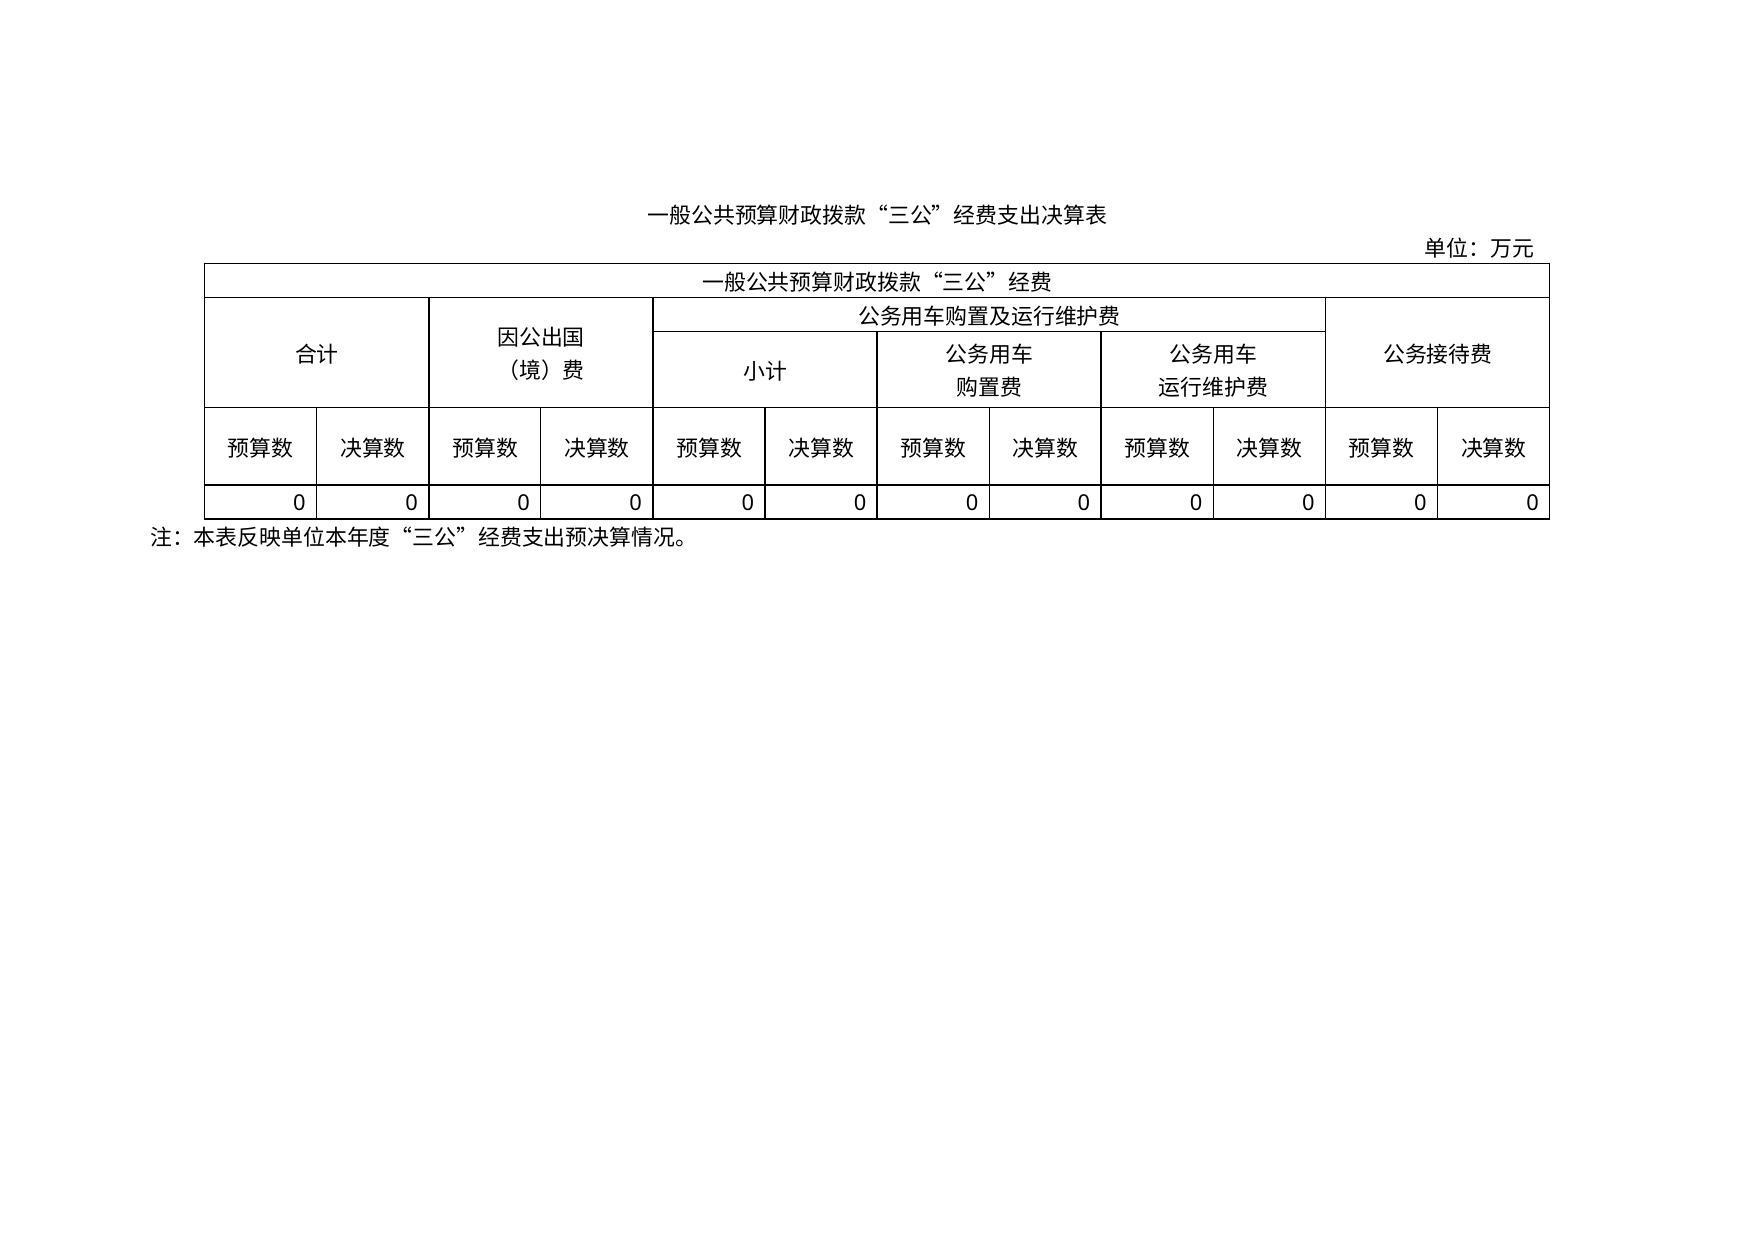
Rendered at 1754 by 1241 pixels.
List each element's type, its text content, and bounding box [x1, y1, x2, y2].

table_header 一般公共预算财政拨款“三公”经费 [205, 264, 1549, 297]
table_cell 0 [205, 486, 316, 518]
table_cell 0 [1326, 486, 1437, 518]
table_cell 预算数 [205, 408, 316, 484]
table_cell 预算数 [878, 408, 989, 484]
table_cell 小计 [654, 332, 876, 407]
table_cell 公务用车 购置费 [878, 332, 1100, 407]
table_cell 公务接待费 [1326, 298, 1549, 407]
table_cell 决算数 [990, 408, 1100, 484]
table_cell 公务用车购置及运行维护费 [654, 298, 1325, 331]
table_cell 决算数 [766, 408, 876, 484]
text 注：本表反映单位本年度“三公”经费支出预决算情况。 [150, 520, 1604, 552]
table_cell 0 [541, 486, 652, 518]
table_cell 决算数 [541, 408, 652, 484]
table_cell 0 [1102, 486, 1213, 518]
text 单位：万元 [150, 230, 1534, 263]
table_cell 决算数 [1438, 408, 1549, 484]
table_cell 预算数 [1326, 408, 1437, 484]
table_cell 0 [430, 486, 540, 518]
table_cell 合计 [205, 298, 428, 407]
table_cell 0 [1438, 486, 1549, 518]
text 一般公共预算财政拨款“三公”经费支出决算表 [150, 198, 1604, 230]
table_cell 0 [766, 486, 876, 518]
table_cell 0 [317, 486, 428, 518]
table_cell 决算数 [317, 408, 428, 484]
table_cell 0 [878, 486, 989, 518]
table_cell 0 [654, 486, 764, 518]
table_cell 因公出国 （境）费 [430, 298, 652, 407]
table_cell 预算数 [1102, 408, 1213, 484]
table_cell 预算数 [654, 408, 764, 484]
table_cell 0 [990, 486, 1100, 518]
table_cell 决算数 [1214, 408, 1325, 484]
table_cell 0 [1214, 486, 1325, 518]
table_cell 公务用车 运行维护费 [1102, 332, 1325, 407]
table_cell 预算数 [430, 408, 540, 484]
